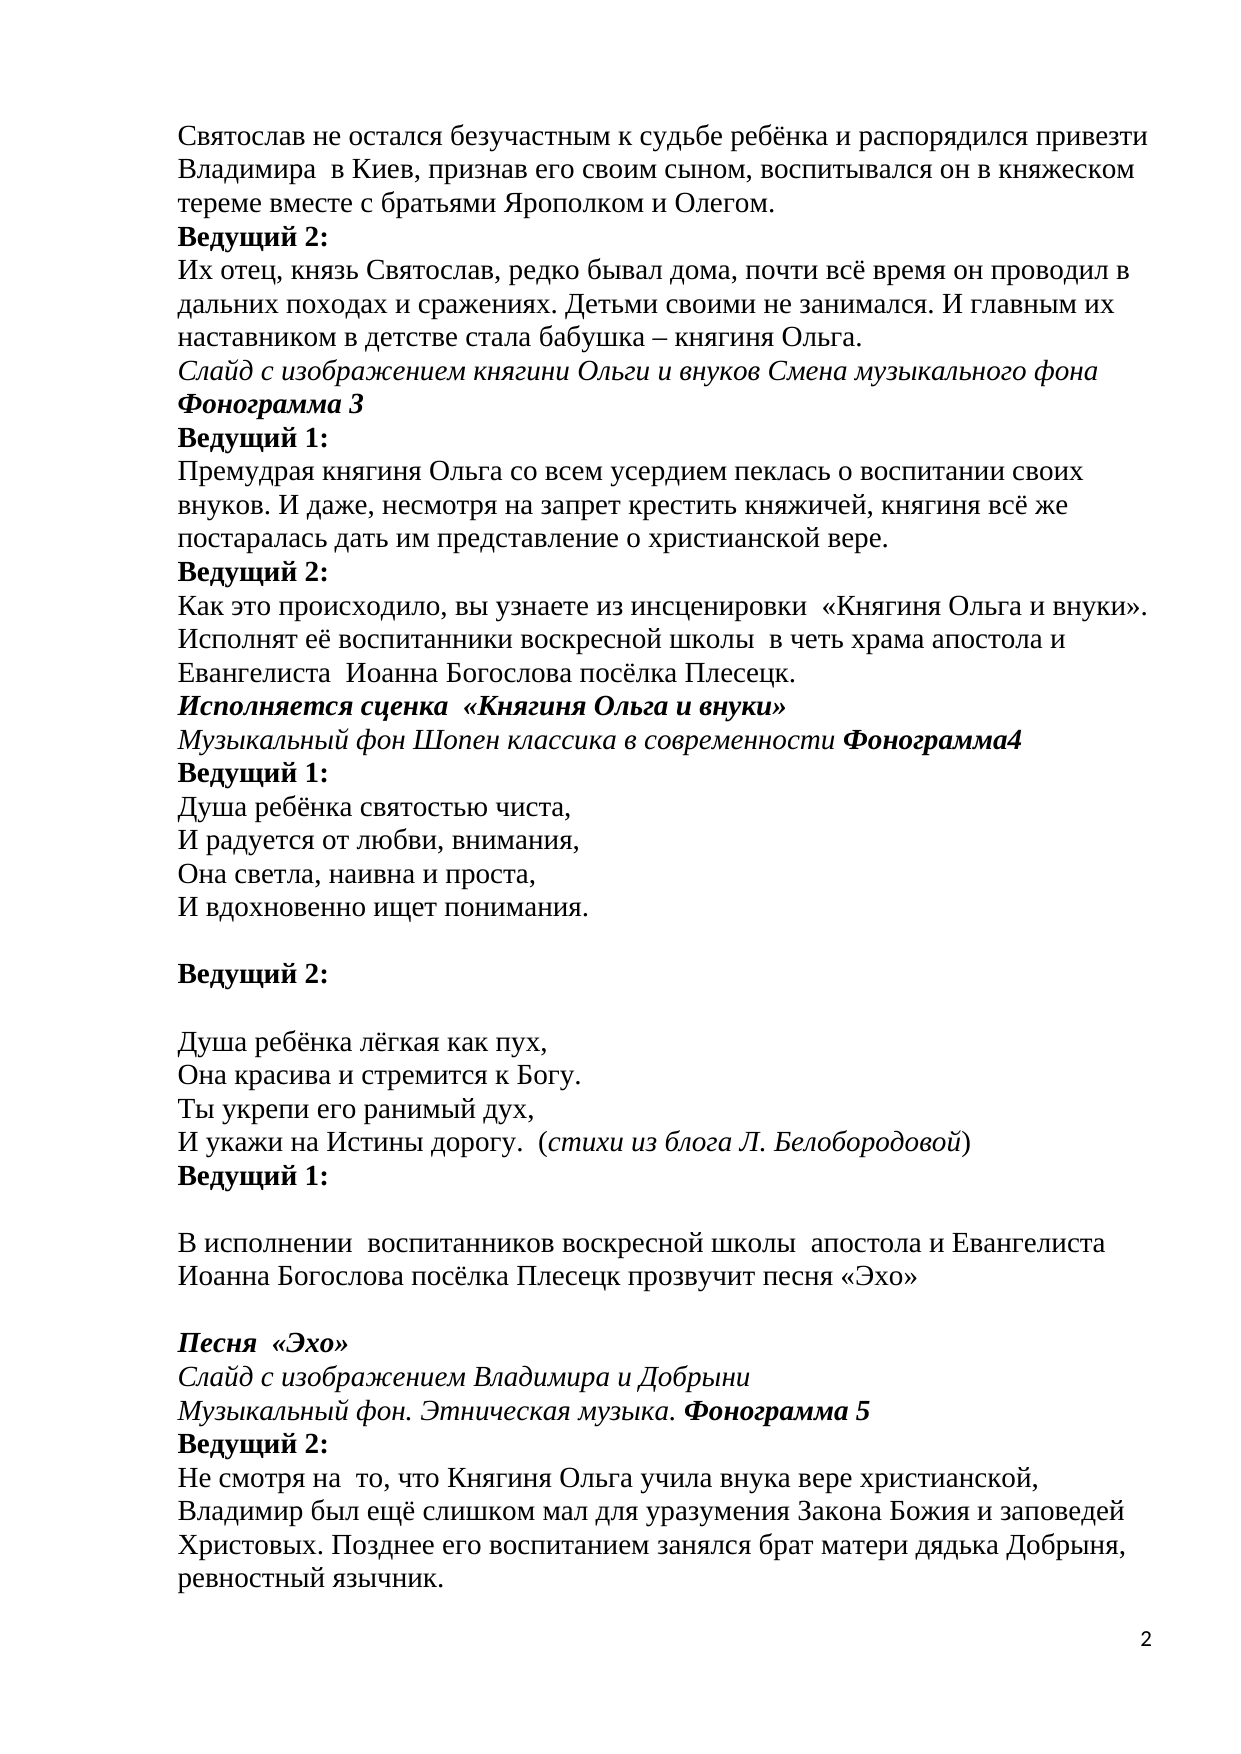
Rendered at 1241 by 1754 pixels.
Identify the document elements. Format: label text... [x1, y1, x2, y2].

text Ведущий 2: [177, 957, 1152, 990]
text Ведущий 2: [177, 1426, 1152, 1460]
text Ведущий 2: [177, 554, 1152, 588]
text Песня «Эхо» [177, 1326, 1152, 1359]
text Слайд с изображением Владимира и Добрыни [177, 1359, 1152, 1393]
text Душа ребёнка лёгкая как пух, [177, 1024, 1152, 1057]
text И укажи на Истины дорогу. (стихи из блога Л. Белобородовой) [177, 1124, 1152, 1158]
text И вдохновенно ищет понимания. [177, 889, 1152, 923]
text Ведущий 1: [177, 755, 1152, 789]
text В исполнении воспитанников воскресной школы апостола и Евангелиста Иоанна Богослова посёлка Плесецк прозвучит песня «Эхо» [177, 1225, 1152, 1292]
text Ведущий 1: [177, 420, 1152, 453]
text Ты укрепи его ранимый дух, [177, 1091, 1152, 1124]
text Душа ребёнка святостью чиста, [177, 789, 1152, 822]
text Не смотря на то, что Княгиня Ольга учила внука вере христианской, Владимир был ещё слишком мал для уразумения Закона Божия и заповедей Христовых. Позднее его воспитанием занялся брат матери дядька Добрыня, ревностный язычник. [177, 1460, 1152, 1594]
text Их отец, князь Святослав, редко бывал дома, почти всё время он проводил в дальних походах и сражениях. Детьми своими не занимался. И главным их наставником в детстве стала бабушка – княгиня Ольга. [177, 252, 1152, 353]
text И радуется от любви, внимания, [177, 822, 1152, 856]
text Музыкальный фон. Этническая музыка. Фонограмма 5 [177, 1393, 1152, 1426]
text Фонограмма 3 [177, 386, 1152, 420]
text Музыкальный фон Шопен классика в современности Фонограмма4 [177, 722, 1152, 755]
text Исполняется сценка «Княгиня Ольга и внуки» [177, 688, 1152, 722]
text Святослав не остался безучастным к судьбе ребёнка и распорядился привезти Владимира в Киев, признав его своим сыном, воспитывался он в княжеском тереме вместе с братьями Ярополком и Олегом. [177, 118, 1152, 219]
text Ведущий 1: [177, 1158, 1152, 1191]
text Как это происходило, вы узнаете из инсценировки «Княгиня Ольга и внуки». Исполнят её воспитанники воскресной школы в четь храма апостола и Евангелиста Иоанна Богослова посёлка Плесецк. [177, 588, 1152, 688]
text Ведущий 2: [177, 219, 1152, 252]
text Слайд с изображением княгини Ольги и внуков Смена музыкального фона [177, 353, 1152, 386]
text Премудрая княгиня Ольга со всем усердием пеклась о воспитании своих внуков. И даже, несмотря на запрет крестить княжичей, княгиня всё же постаралась дать им представление о христианской вере. [177, 453, 1152, 554]
text Она светла, наивна и проста, [177, 856, 1152, 889]
text Она красива и стремится к Богу. [177, 1057, 1152, 1091]
